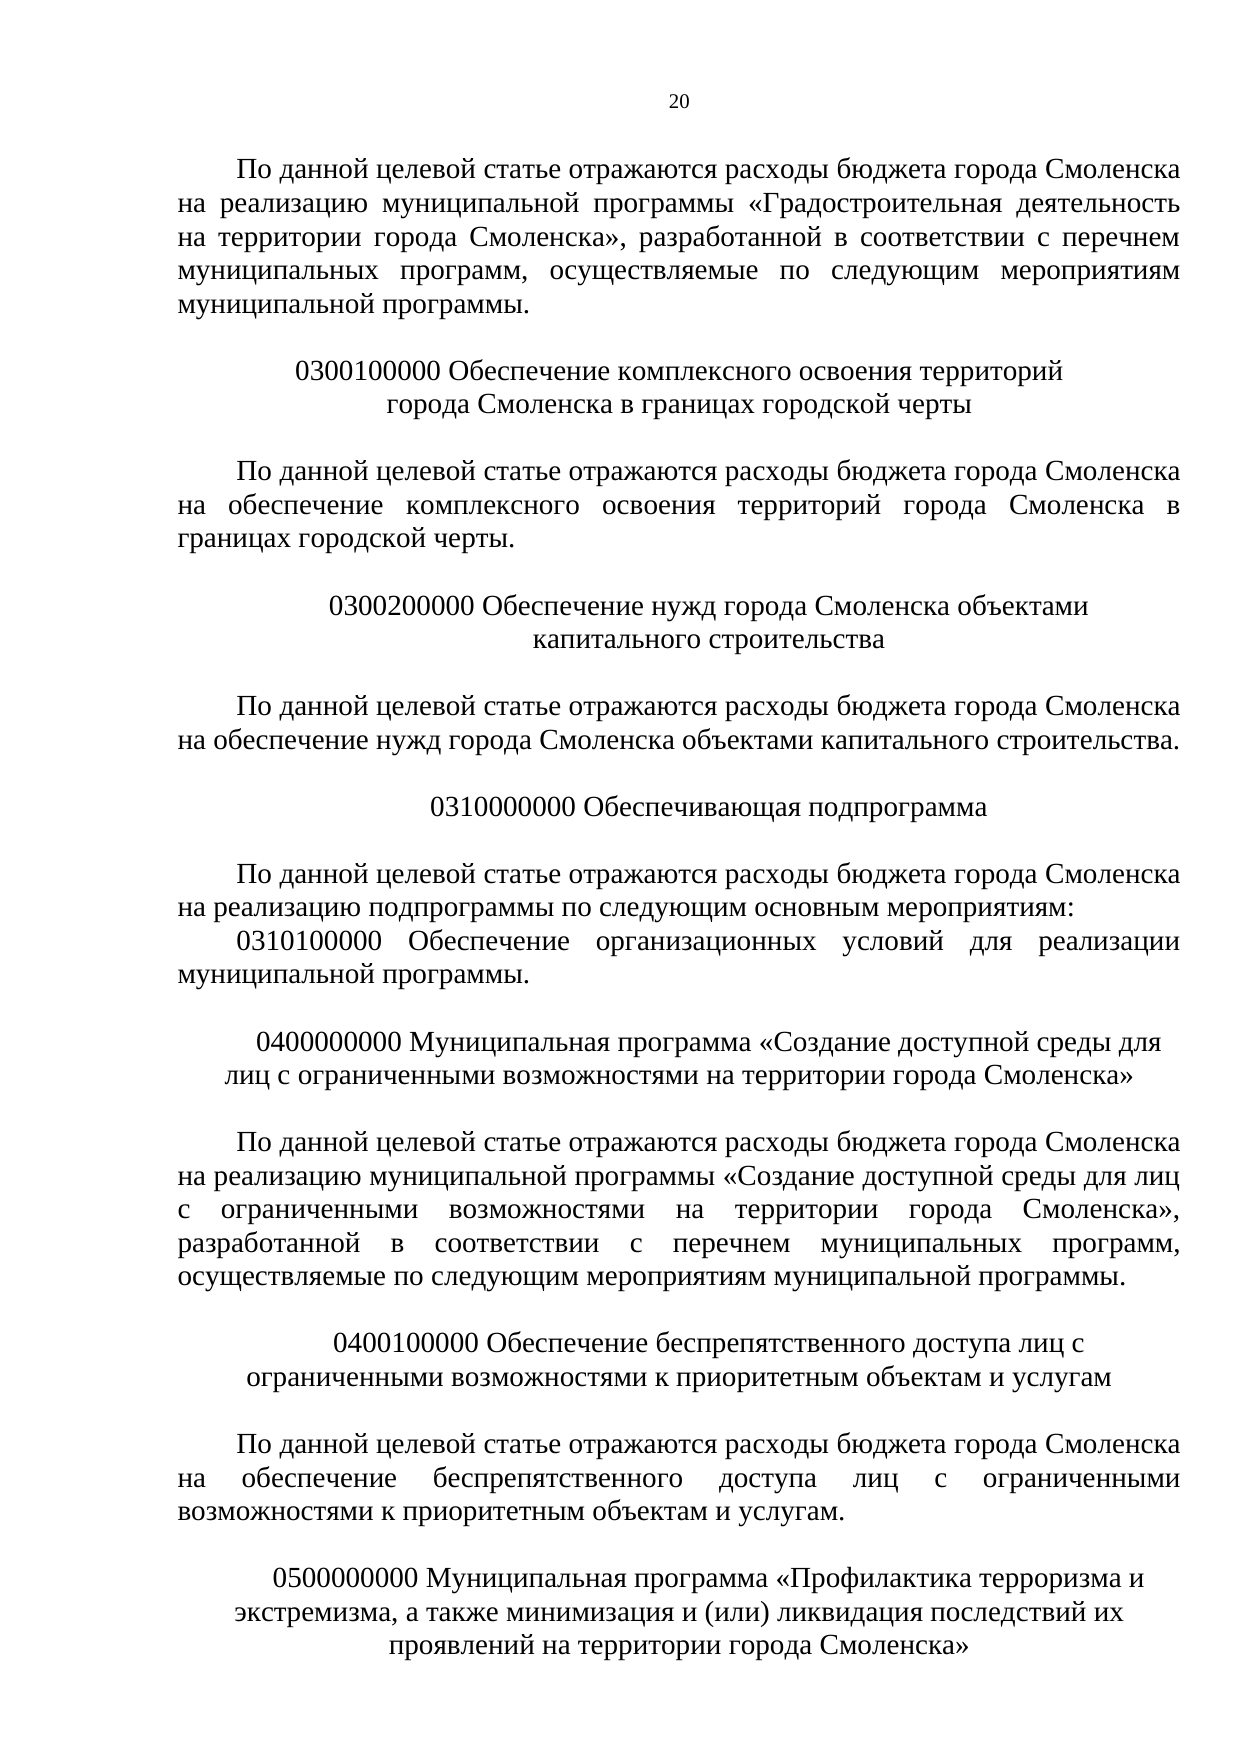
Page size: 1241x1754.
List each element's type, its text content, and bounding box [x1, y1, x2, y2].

text 0310100000 Обеспечение организационных условий для реализации муниципальной программы. [177, 923, 1181, 990]
text 0400000000 Муниципальная программа «Создание доступной среды для лиц с ограниченными возможностями на территории города Смоленска» [177, 1024, 1181, 1091]
text По данной целевой статье отражаются расходы бюджета города Смоленска на обеспечение нужд города Смоленска объектами капитального строительства. [177, 688, 1181, 755]
text По данной целевой статье отражаются расходы бюджета города Смоленска на обеспечение комплексного освоения территорий города Смоленска в границах городской черты. [177, 453, 1181, 554]
text 0300200000 Обеспечение нужд города Смоленска объектами [177, 588, 1181, 621]
text По данной целевой статье отражаются расходы бюджета города Смоленска на реализацию подпрограммы по следующим основным мероприятиям: [177, 856, 1181, 923]
text 0310000000 Обеспечивающая подпрограмма [177, 789, 1181, 822]
text 0300100000 Обеспечение комплексного освоения территорий [177, 353, 1181, 386]
text 0500000000 Муниципальная программа «Профилактика терроризма и экстремизма, а также минимизация и (или) ликвидация последствий их проявлений на территории города Смоленска» [177, 1560, 1181, 1661]
text 0400100000 Обеспечение беспрепятственного доступа лиц с ограниченными возможностями к приоритетным объектам и услугам [177, 1326, 1181, 1393]
text города Смоленска в границах городской черты [177, 386, 1181, 420]
text По данной целевой статье отражаются расходы бюджета города Смоленска на обеспечение беспрепятственного доступа лиц с ограниченными возможностями к приоритетным объектам и услугам. [177, 1426, 1181, 1527]
text По данной целевой статье отражаются расходы бюджета города Смоленска на реализацию муниципальной программы «Создание доступной среды для лиц с ограниченными возможностями на территории города Смоленска», разработанной в соответствии с перечнем муниципальных программ, осуществляемые по следующим мероприятиям муниципальной программы. [177, 1124, 1181, 1292]
text По данной целевой статье отражаются расходы бюджета города Смоленска на реализацию муниципальной программы «Градостроительная деятельность на территории города Смоленска», разработанной в соответствии с перечнем муниципальных программ, осуществляемые по следующим мероприятиям муниципальной программы. [177, 152, 1181, 319]
text капитального строительства [177, 621, 1181, 655]
